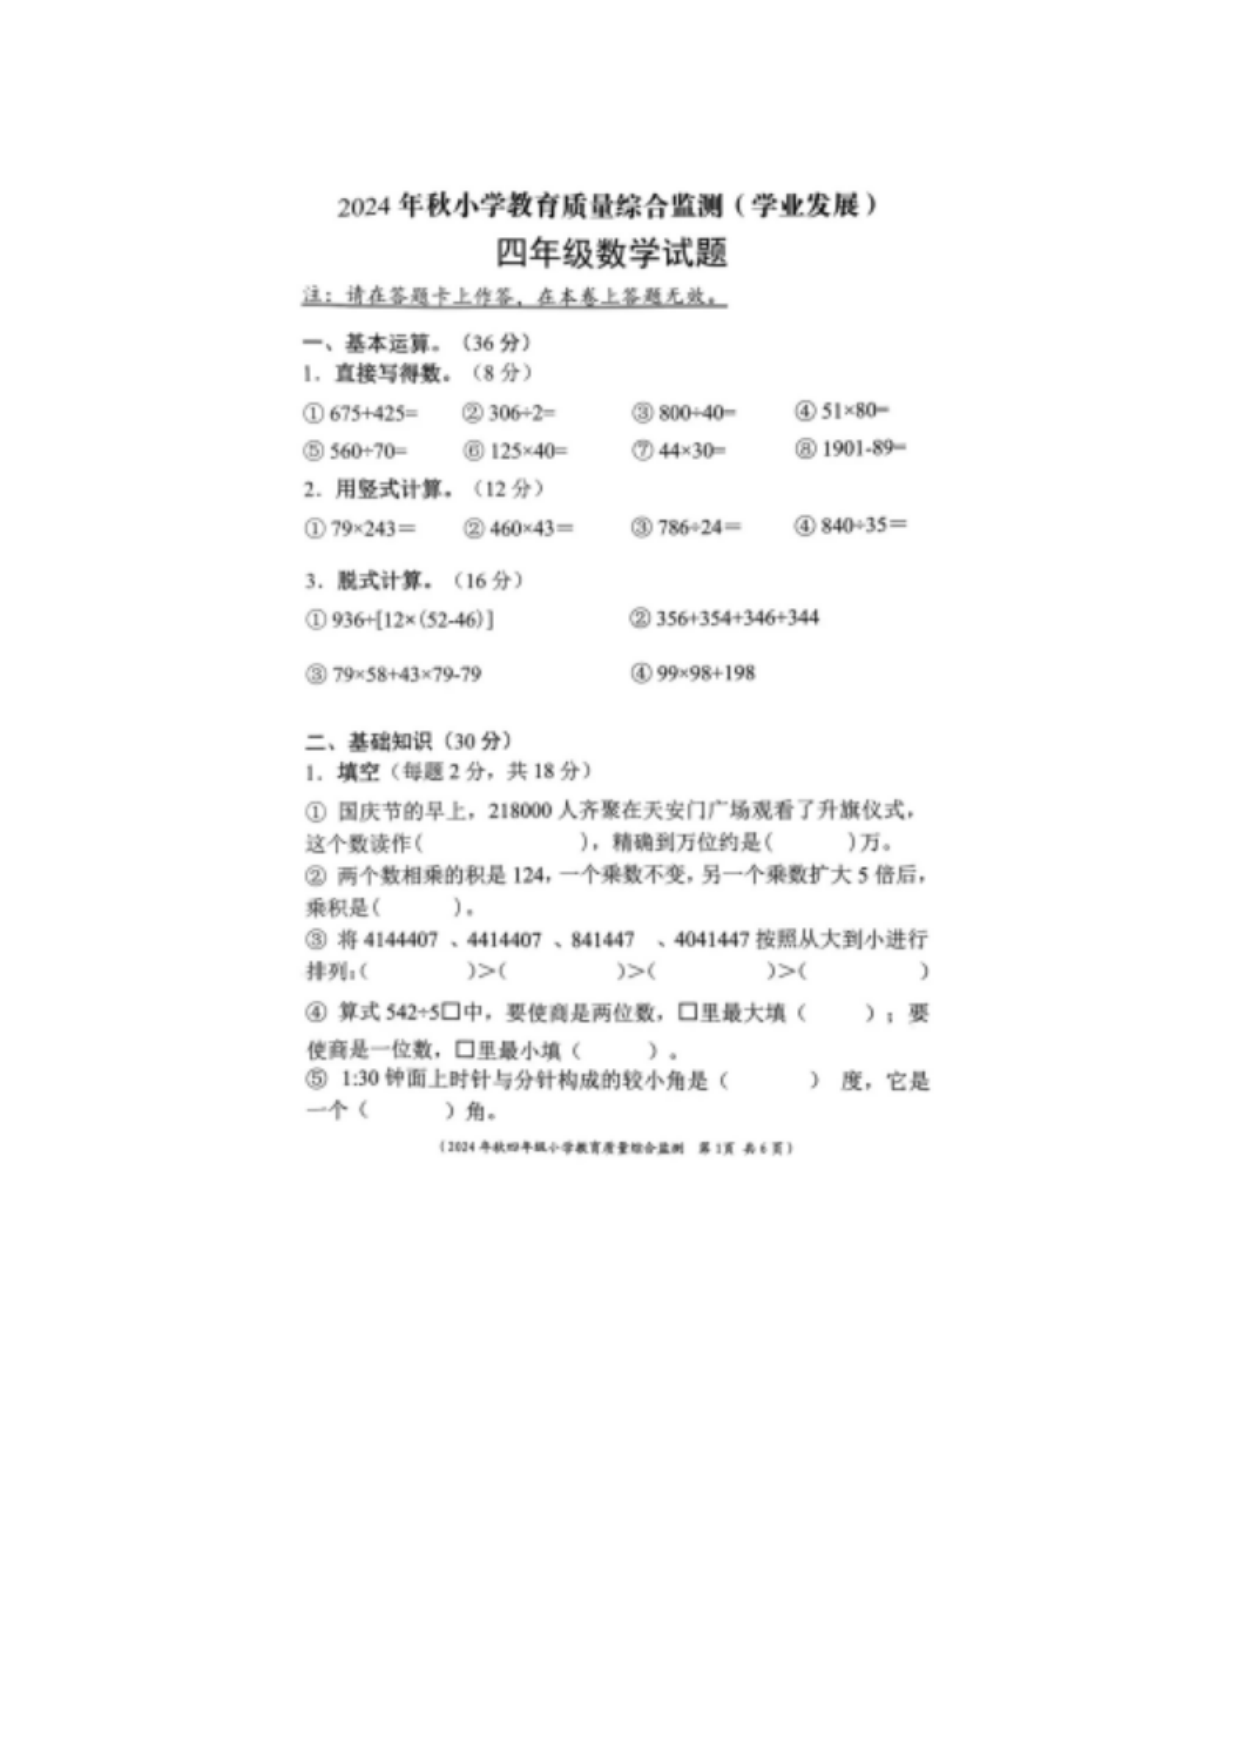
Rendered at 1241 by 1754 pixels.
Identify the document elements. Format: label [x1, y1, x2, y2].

picture [253, 162, 987, 1175]
